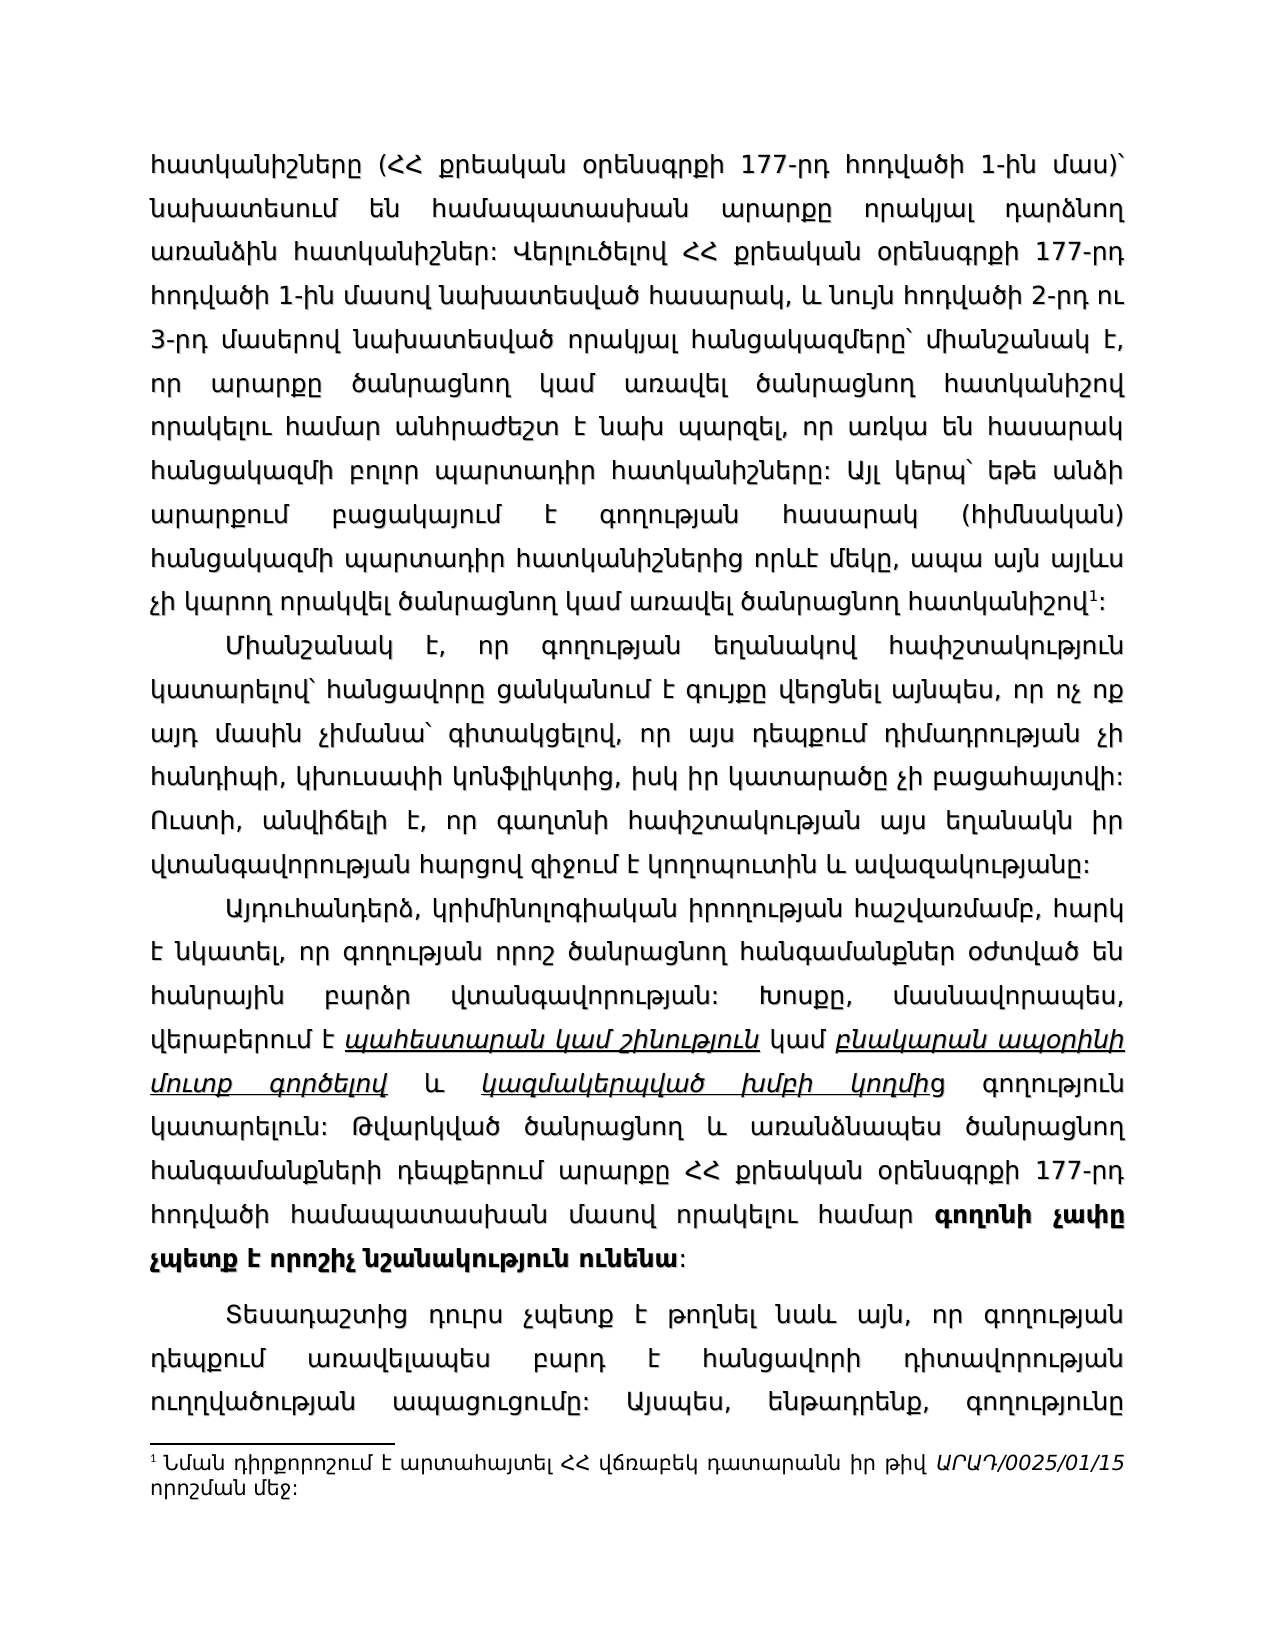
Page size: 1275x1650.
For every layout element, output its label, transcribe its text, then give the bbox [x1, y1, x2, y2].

text Միանշանակ է, որ գողության եղանակով հափշտակություն կատարելով՝ հանցավորը ցանկանում է գույքը վերցնել այնպես, որ ոչ ոք այդ մասին չիմանա՝ գիտակցելով, որ այս դեպքում դիմադրության չի հանդիպի, կխուսափի կոնֆլիկտից, իսկ իր կատարածը չի բացահայտվի: Ուստի, անվիճելի է, որ գաղտնի հափշտակության այս եղանակն իր վտանգավորության հարցով զիջում է կողոպուտին և ավազակությանը: [150, 631, 1125, 879]
text Այդուհանդերձ, կրիմինոլոգիական իրողության հաշվառմամբ, հարկ է նկատել, որ գողության որոշ ծանրացնող հանգամանքներ օժտված են հանրային բարձր վտանգավորության: Խոսքը, մասնավորապես, վերաբերում է պահեստարան կամ շինություն կամ բնակարան ապօրինի մուտք գործելով և կազմակերպված խմբի կողմից գողություն կատարելուն: Թվարկված ծանրացնող և առանձնապես ծանրացնող հանգամանքների դեպքերում արարքը ՀՀ քրեական օրենսգրքի 177-րդ հոդվածի համապատասխան մասով որակելու համար գողոնի չափը չպետք է որոշիչ նշանակություն ունենա: [150, 894, 1125, 1273]
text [150, 150, 1125, 617]
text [150, 1300, 1125, 1417]
